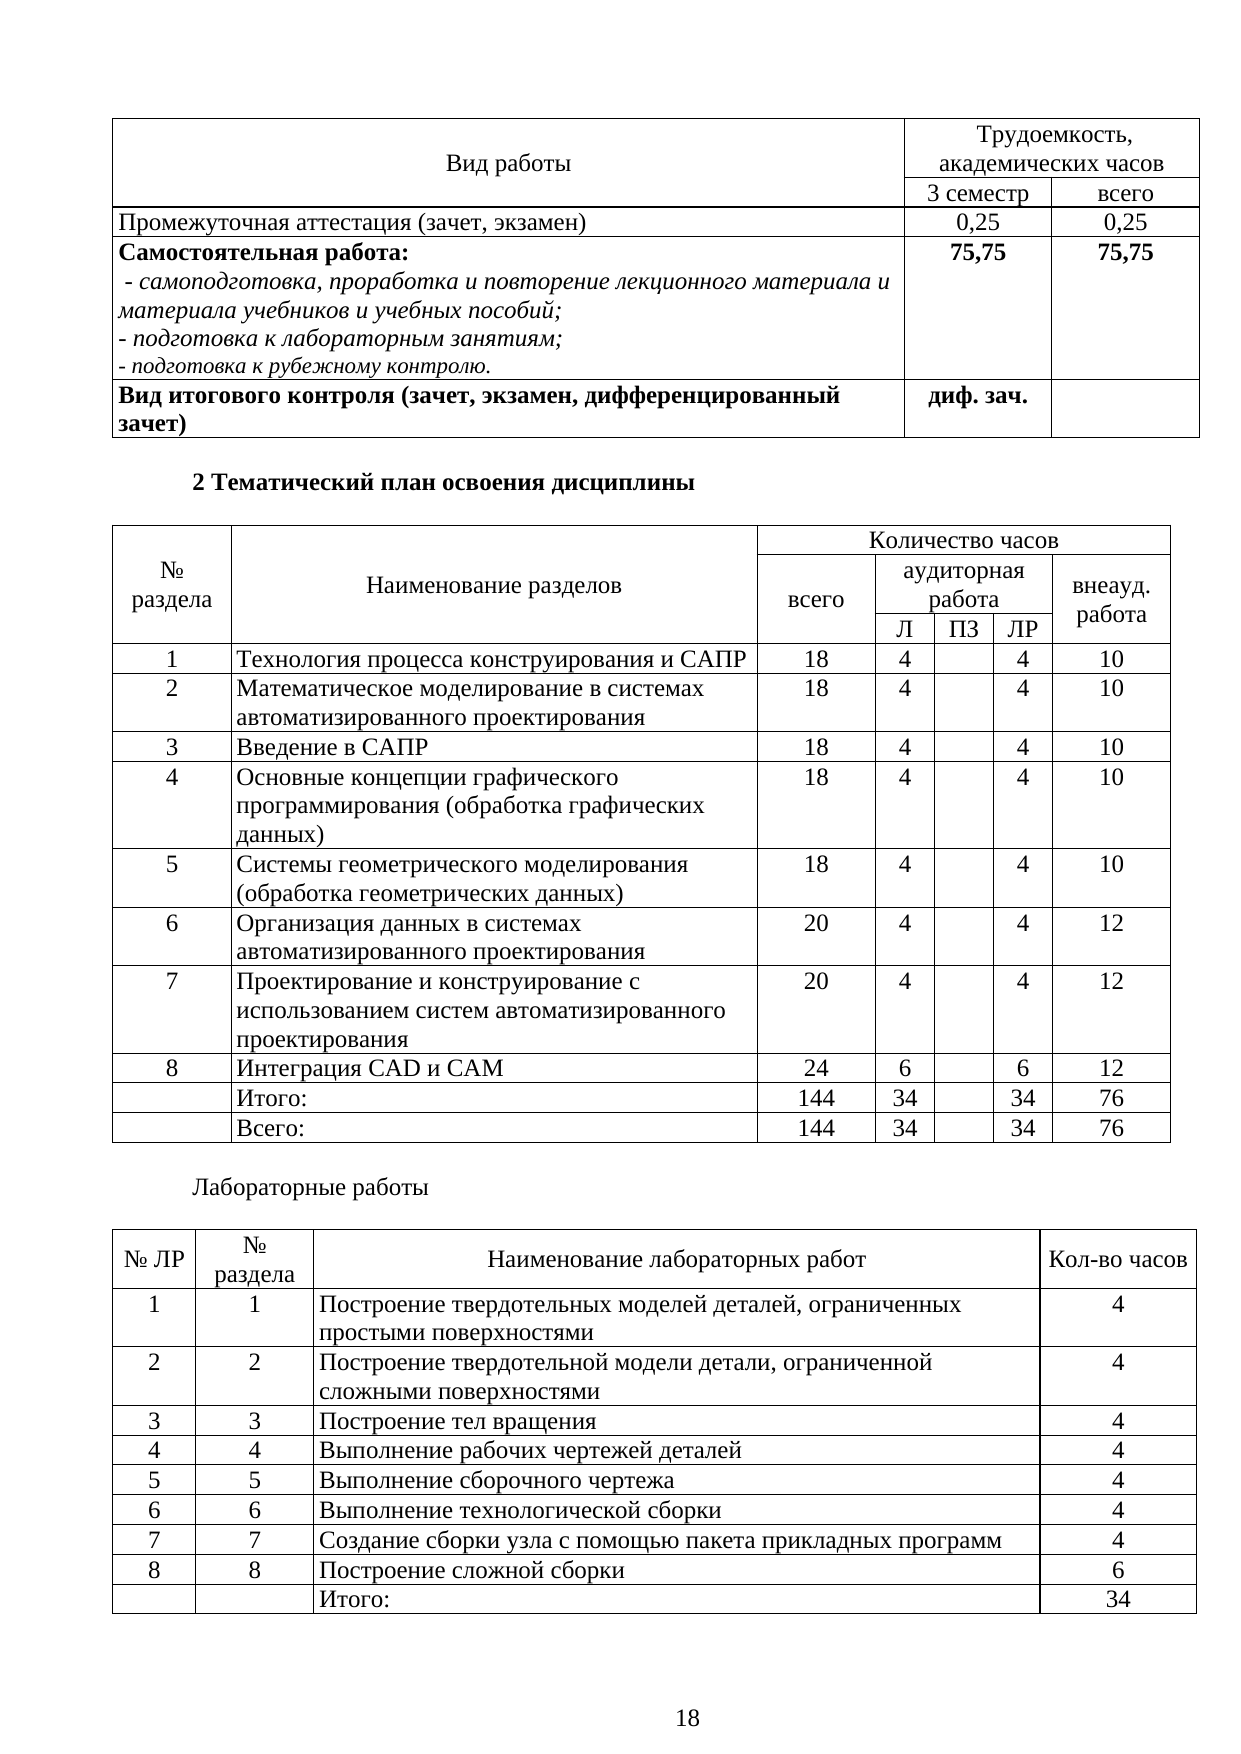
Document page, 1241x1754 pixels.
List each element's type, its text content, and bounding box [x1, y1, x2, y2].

table_cell 8 [196, 1555, 313, 1583]
table_cell Системы геометрического моделирования (обработка геометрических данных) [232, 849, 757, 907]
table_cell Создание сборки узла с помощью пакета прикладных программ [314, 1525, 1039, 1554]
table_cell 10 [1053, 674, 1170, 731]
table_cell 34 [1041, 1585, 1196, 1613]
table_cell Построение твердотельной модели детали, ограниченной сложными поверхностями [314, 1347, 1039, 1405]
table_cell 7 [196, 1525, 313, 1554]
table_cell 6 [113, 1495, 195, 1524]
table_header Вид работы [113, 119, 904, 206]
table_cell 8 [113, 1054, 231, 1082]
table_cell Итого: [314, 1585, 1039, 1613]
table_header Кол-во часов [1041, 1230, 1196, 1288]
table_cell 34 [876, 1113, 934, 1142]
table_cell [113, 1585, 195, 1613]
table_cell Итого: [232, 1083, 757, 1112]
table_cell 6 [1041, 1555, 1196, 1583]
table_cell Организация данных в системах автоматизированного проектирования [232, 908, 757, 965]
table_cell 4 [1041, 1347, 1196, 1405]
table_cell Вид итогового контроля (зачет, экзамен, дифференцированный зачет) [113, 380, 904, 437]
table_cell 10 [1053, 732, 1170, 761]
table_cell [113, 1113, 231, 1142]
table_cell 4 [1041, 1465, 1196, 1494]
table_cell 8 [113, 1555, 195, 1583]
text 2 Тематический план освоения дисциплины [118, 467, 1181, 496]
table_cell ПЗ [935, 614, 993, 643]
table_header Наименование лабораторных работ [314, 1230, 1039, 1288]
table_cell 3 [196, 1406, 313, 1434]
table_cell 12 [1053, 908, 1170, 965]
table_cell 4 [1041, 1495, 1196, 1524]
table_cell 7 [113, 1525, 195, 1554]
table_cell Технология процесса конструирования и САПР [232, 644, 757, 672]
table_cell 6 [876, 1054, 934, 1082]
table_cell аудиторная работа [876, 555, 1052, 613]
table_cell [935, 732, 993, 761]
table_cell 34 [994, 1113, 1052, 1142]
table_header № ЛР [113, 1230, 195, 1288]
table_cell 4 [1041, 1406, 1196, 1434]
table_cell 75,75 [1052, 237, 1199, 266]
table_cell 4 [113, 762, 231, 848]
table_cell 4 [994, 966, 1052, 1052]
table_cell [1052, 380, 1199, 437]
table_cell 4 [876, 674, 934, 731]
table_cell 3 семестр [905, 178, 1051, 206]
table_cell Самостоятельная работа: [113, 237, 904, 266]
table_cell 10 [1053, 762, 1170, 848]
table_cell [935, 1113, 993, 1142]
table_cell Выполнение сборочного чертежа [314, 1465, 1039, 1494]
table_cell [935, 674, 993, 731]
table_cell 4 [994, 762, 1052, 848]
table_cell 4 [994, 732, 1052, 761]
table_cell 4 [994, 908, 1052, 965]
table_cell Промежуточная аттестация (зачет, экзамен) [113, 208, 904, 236]
table_cell 0,25 [1052, 208, 1199, 236]
table_cell [905, 266, 1051, 379]
table_cell [935, 849, 993, 907]
table_cell 4 [876, 762, 934, 848]
table_cell Построение твердотельных моделей деталей, ограниченных простыми поверхностями [314, 1289, 1039, 1346]
table_cell 4 [1041, 1289, 1196, 1346]
table_cell 1 [113, 644, 231, 672]
table_cell [935, 762, 993, 848]
table_cell 12 [1053, 966, 1170, 1052]
table_cell [935, 1054, 993, 1082]
table_cell 75,75 [905, 237, 1051, 266]
table_cell Построение сложной сборки [314, 1555, 1039, 1583]
table_cell 2 [196, 1347, 313, 1405]
table_cell Интеграция CAD и CAM [232, 1054, 757, 1082]
table_cell [1052, 266, 1199, 379]
table_cell 12 [1053, 1054, 1170, 1082]
table_cell 5 [196, 1465, 313, 1494]
table_cell всего [758, 555, 875, 643]
table_cell 3 [113, 732, 231, 761]
table_cell 5 [113, 1465, 195, 1494]
table_cell Всего: [232, 1113, 757, 1142]
table_cell 1 [113, 1289, 195, 1346]
table_cell 4 [113, 1436, 195, 1464]
table_cell 76 [1053, 1083, 1170, 1112]
table_cell Математическое моделирование в системах автоматизированного проектирования [232, 674, 757, 731]
table_cell Введение в САПР [232, 732, 757, 761]
table_cell Выполнение рабочих чертежей деталей [314, 1436, 1039, 1464]
table_cell 4 [876, 732, 934, 761]
table_header Количество часов [758, 526, 1170, 554]
table_cell - самоподготовка, проработка и повторение лекционного материала и материала учебников и учебных пособий; - подготовка к лабораторным занятиям; - подготовка к рубежному контролю. [113, 266, 904, 379]
text Лабораторные работы [118, 1172, 1181, 1200]
table_cell диф. зач. [905, 380, 1051, 437]
table_cell 4 [876, 849, 934, 907]
table_header № раздела [196, 1230, 313, 1288]
table_cell всего [1052, 178, 1199, 206]
table_cell 7 [113, 966, 231, 1052]
table_cell 18 [758, 644, 875, 672]
table_cell 4 [1041, 1525, 1196, 1554]
table_cell 6 [196, 1495, 313, 1524]
table_cell 18 [758, 674, 875, 731]
table_cell 10 [1053, 849, 1170, 907]
table_cell Основные концепции графического программирования (обработка графических данных) [232, 762, 757, 848]
table_cell 3 [113, 1406, 195, 1434]
table_cell 1 [196, 1289, 313, 1346]
table_cell 0,25 [905, 208, 1051, 236]
table_cell 34 [994, 1083, 1052, 1112]
table_cell 4 [196, 1436, 313, 1464]
table_cell [196, 1585, 313, 1613]
table_cell 20 [758, 966, 875, 1052]
table_cell [935, 1083, 993, 1112]
table_cell 34 [876, 1083, 934, 1112]
table_cell Построение тел вращения [314, 1406, 1039, 1434]
table_cell 2 [113, 674, 231, 731]
table_cell 4 [876, 644, 934, 672]
table_cell внеауд. работа [1053, 555, 1170, 643]
table_cell 4 [994, 674, 1052, 731]
table_cell 4 [994, 849, 1052, 907]
table_cell Проектирование и конструирование с использованием систем автоматизированного проектирования [232, 966, 757, 1052]
table_cell 18 [758, 849, 875, 907]
table_cell ЛР [994, 614, 1052, 643]
table_header Трудоемкость, академических часов [905, 119, 1199, 177]
table_cell 6 [994, 1054, 1052, 1082]
table_cell 4 [1041, 1436, 1196, 1464]
table_cell 144 [758, 1083, 875, 1112]
table_cell 2 [113, 1347, 195, 1405]
table_cell 18 [758, 732, 875, 761]
table_cell Л [876, 614, 934, 643]
table_cell [113, 1083, 231, 1112]
table_cell 4 [994, 644, 1052, 672]
table_cell Выполнение технологической сборки [314, 1495, 1039, 1524]
table_cell 5 [113, 849, 231, 907]
table_cell 76 [1053, 1113, 1170, 1142]
table_cell [935, 908, 993, 965]
table_cell 24 [758, 1054, 875, 1082]
table_cell 18 [758, 762, 875, 848]
table_header Наименование разделов [232, 526, 757, 643]
table_cell [935, 644, 993, 672]
table_cell [935, 966, 993, 1052]
table_cell 144 [758, 1113, 875, 1142]
table_cell 20 [758, 908, 875, 965]
table_cell 4 [876, 908, 934, 965]
table_header № раздела [113, 526, 231, 643]
table_cell 10 [1053, 644, 1170, 672]
table_cell 6 [113, 908, 231, 965]
table_cell 4 [876, 966, 934, 1052]
